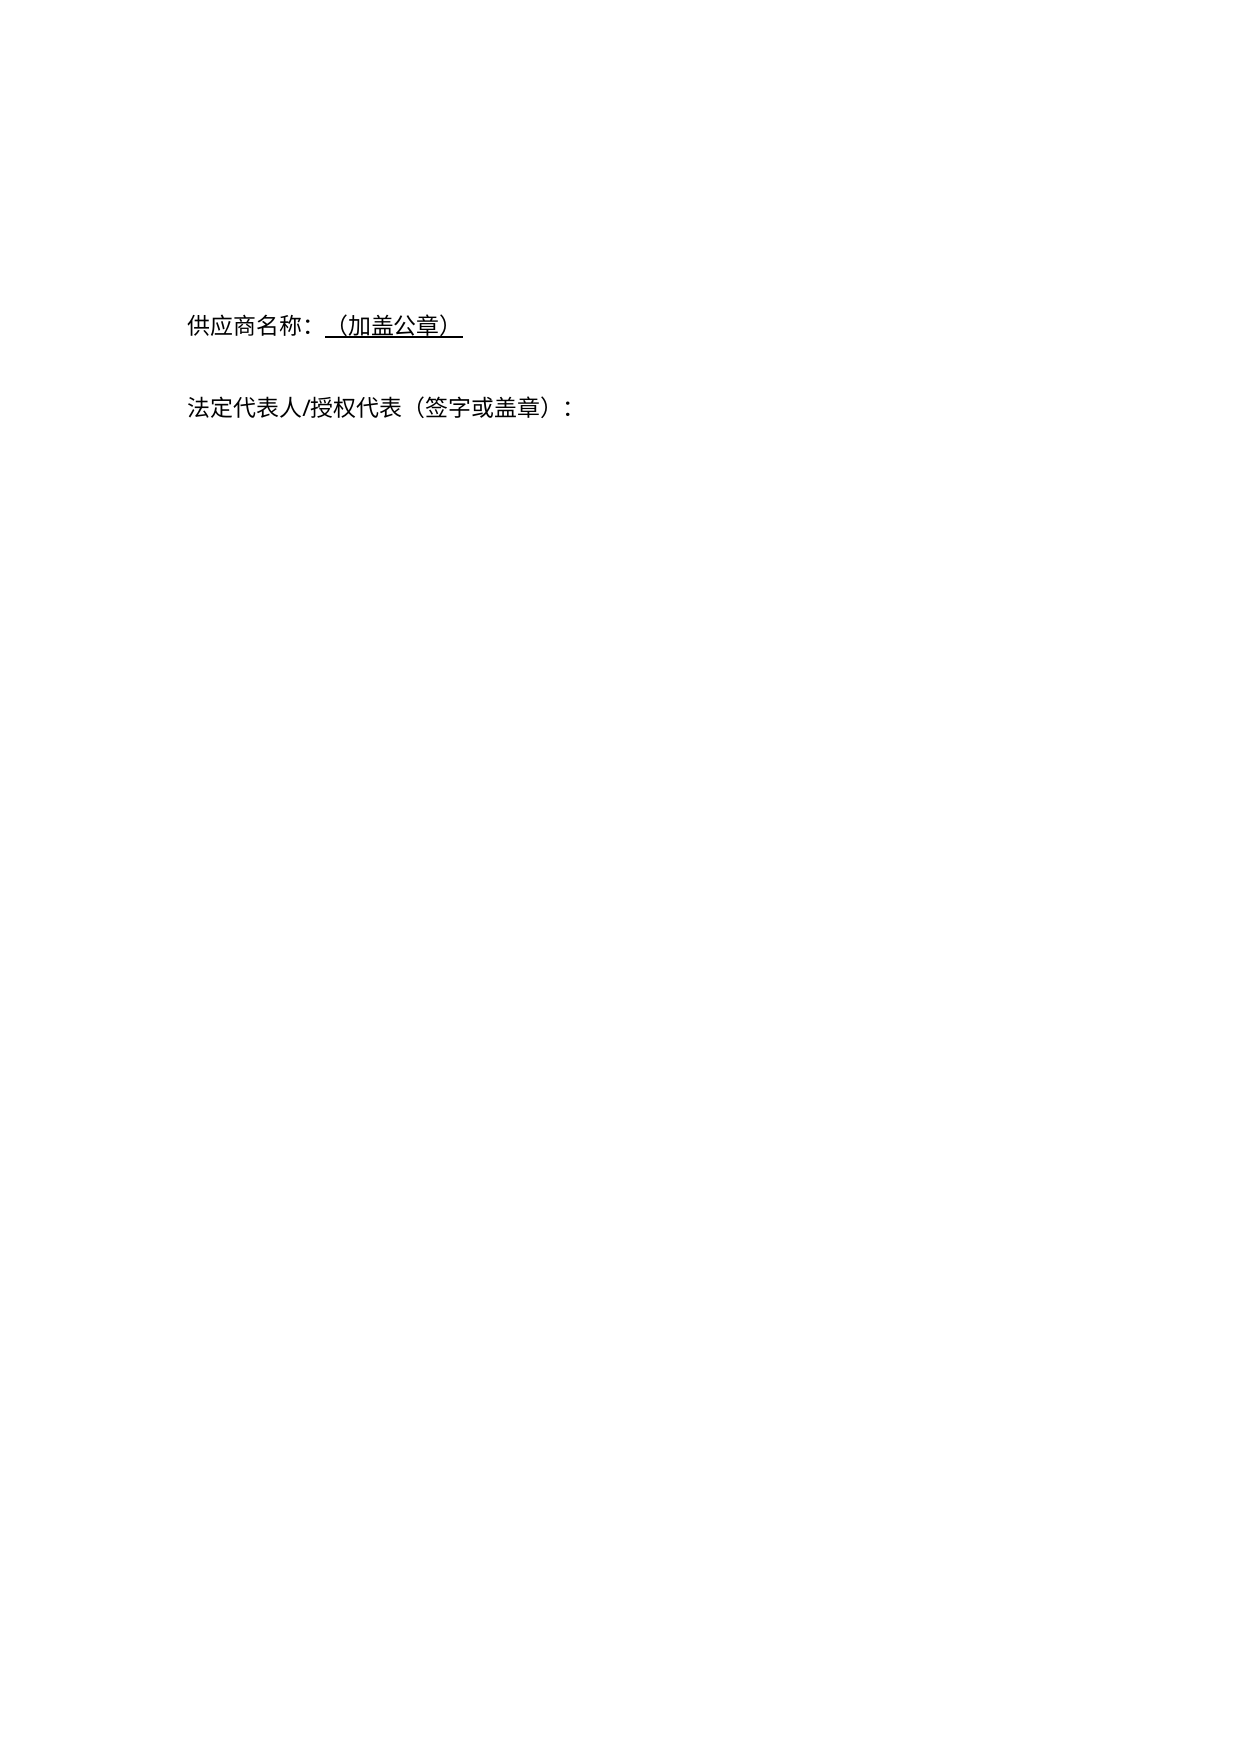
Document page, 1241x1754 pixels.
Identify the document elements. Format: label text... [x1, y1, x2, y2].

text 供应商名称：（加盖公章） [187, 292, 1053, 357]
text 法定代表人/授权代表（签字或盖章）： [187, 373, 1053, 438]
